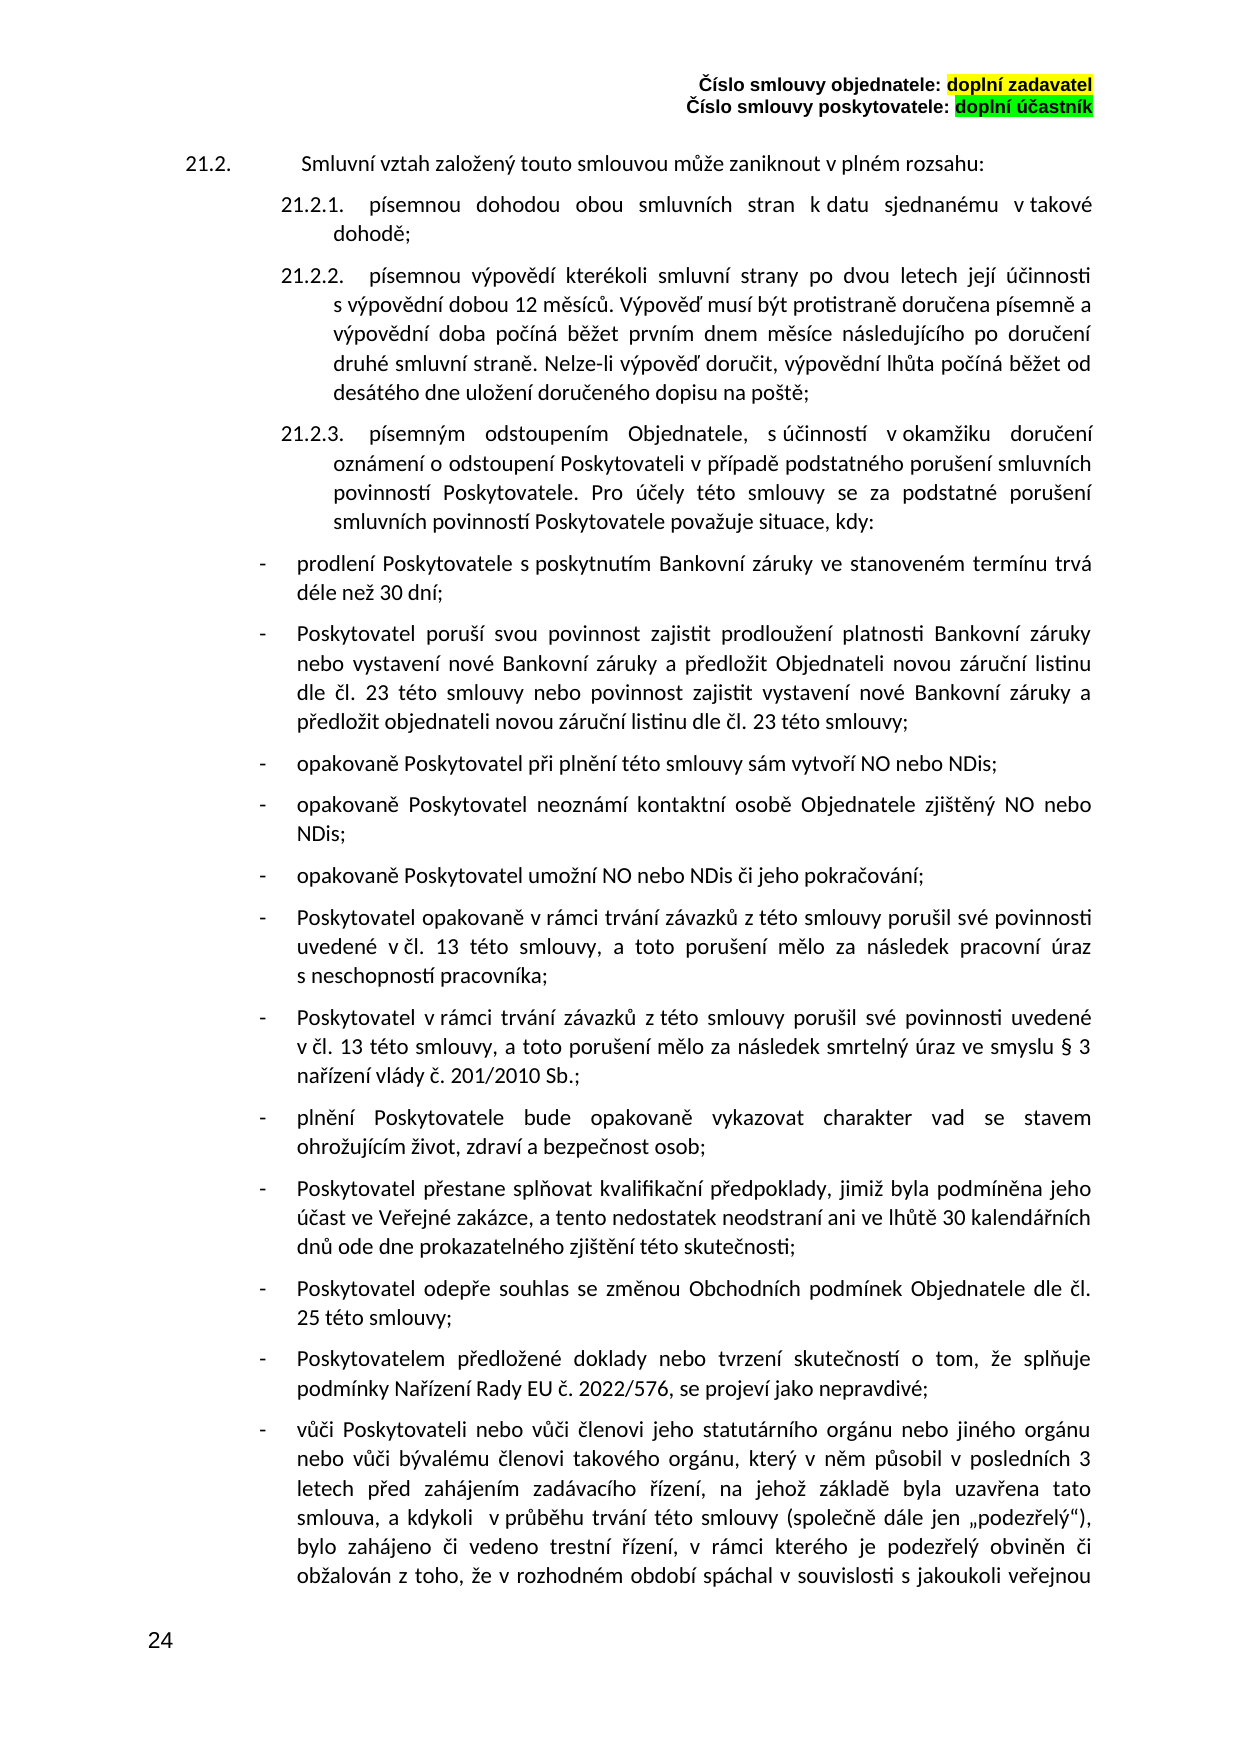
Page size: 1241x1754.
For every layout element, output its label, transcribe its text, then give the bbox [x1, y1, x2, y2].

text Smluvní vztah založený touto smlouvou může zaniknout v plném rozsahu: [185, 148, 1092, 177]
text písemnou dohodou obou smluvních stran k datu sjednanému v takové dohodě; [281, 189, 1092, 248]
list opakovaně Poskytovatel umožní NO nebo NDis či jeho pokračování; [259, 860, 1092, 889]
list Poskytovatel odepře souhlas se změnou Obchodních podmínek Objednatele dle čl. 25 této smlouvy; [259, 1273, 1092, 1331]
text písemným odstoupením Objednatele, s účinností v okamžiku doručení oznámení o odstoupení Poskytovateli v případě podstatného porušení smluvních povinností Poskytovatele. Pro účely této smlouvy se za podstatné porušení smluvních povinností Poskytovatele považuje situace, kdy: [281, 418, 1092, 535]
list prodlení Poskytovatele s poskytnutím Bankovní záruky ve stanoveném termínu trvá déle než 30 dní; [259, 548, 1092, 606]
list opakovaně Poskytovatel při plnění této smlouvy sám vytvoří NO nebo NDis; [259, 748, 1092, 777]
list plnění Poskytovatele bude opakovaně vykazovat charakter vad se stavem ohrožujícím život, zdraví a bezpečnost osob; [259, 1102, 1092, 1160]
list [259, 1414, 1092, 1589]
list opakovaně Poskytovatel neoznámí kontaktní osobě Objednatele zjištěný NO nebo NDis; [259, 789, 1092, 848]
list Poskytovatel v rámci trvání závazků z této smlouvy porušil své povinnosti uvedené v čl. 13 této smlouvy, a toto porušení mělo za následek smrtelný úraz ve smyslu § 3 nařízení vlády č. 201/2010 Sb.; [259, 1002, 1092, 1089]
text písemnou výpovědí kterékoli smluvní strany po dvou letech její účinnosti s výpovědní dobou 12 měsíců. Výpověď musí být protistraně doručena písemně a výpovědní doba počíná běžet prvním dnem měsíce následujícího po doručení druhé smluvní straně. Nelze-li výpověď doručit, výpovědní lhůta počíná běžet od desátého dne uložení doručeného dopisu na poště; [281, 260, 1092, 406]
list Poskytovatel přestane splňovat kvalifikační předpoklady, jimiž byla podmíněna jeho účast ve Veřejné zakázce, a tento nedostatek neodstraní ani ve lhůtě 30 kalendářních dnů ode dne prokazatelného zjištění této skutečnosti; [259, 1173, 1092, 1260]
list Poskytovatelem předložené doklady nebo tvrzení skutečností o tom, že splňuje podmínky Nařízení Rady EU č. 2022/576, se projeví jako nepravdivé; [259, 1343, 1092, 1402]
list Poskytovatel opakovaně v rámci trvání závazků z této smlouvy porušil své povinnosti uvedené v čl. 13 této smlouvy, a toto porušení mělo za následek pracovní úraz s neschopností pracovníka; [259, 902, 1092, 989]
list Poskytovatel poruší svou povinnost zajistit prodloužení platnosti Bankovní záruky nebo vystavení nové Bankovní záruky a předložit Objednateli novou záruční listinu dle čl. 23 této smlouvy nebo povinnost zajistit vystavení nové Bankovní záruky a předložit objednateli novou záruční listinu dle čl. 23 této smlouvy; [259, 618, 1092, 735]
